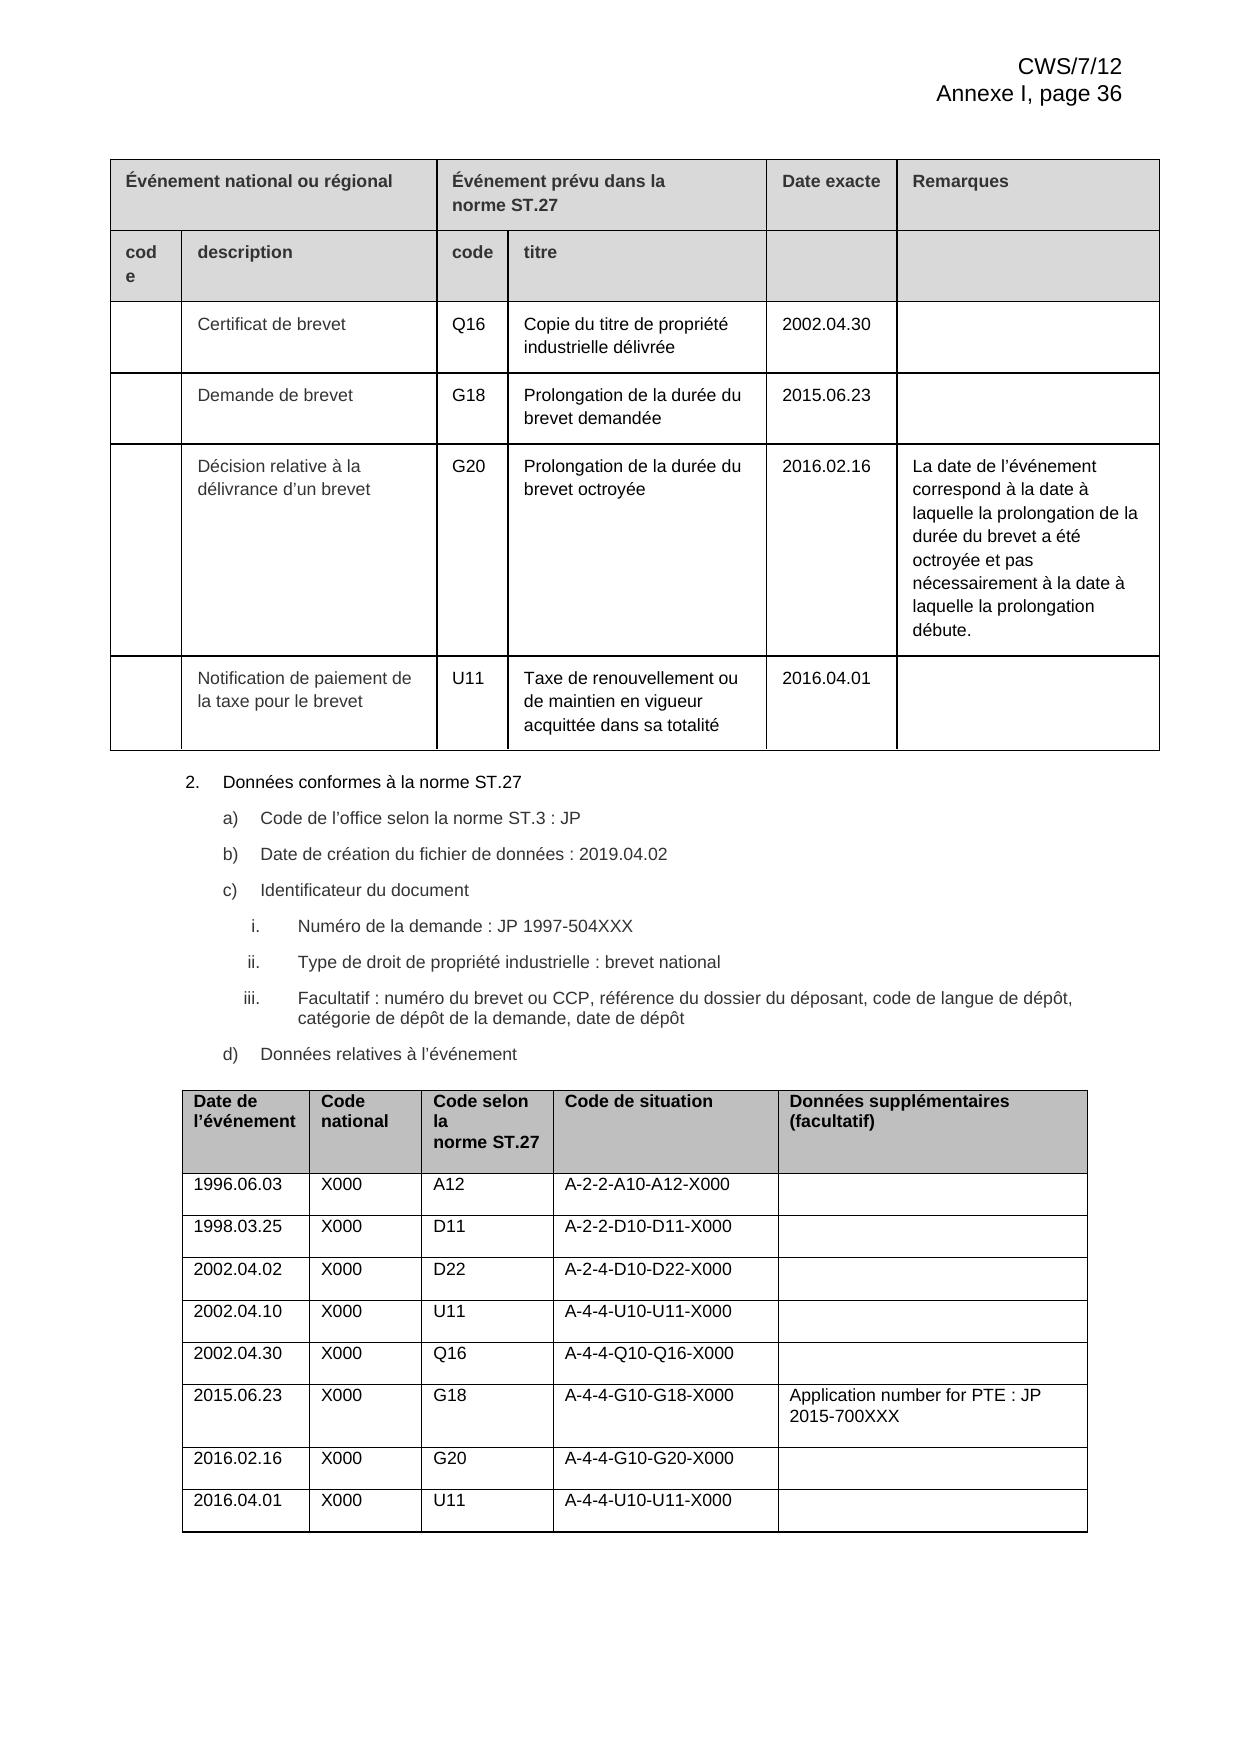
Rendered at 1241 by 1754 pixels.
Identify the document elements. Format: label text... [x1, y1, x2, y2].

list Données relatives à l’événement [223, 1044, 1122, 1064]
table_header Date de l’événement [183, 1091, 309, 1173]
table_cell Application number for PTE : JP 2015-700XXX [779, 1385, 1087, 1447]
list Facultatif : numéro du brevet ou CCP, référence du dossier du déposant, code de langue de dépôt, catégorie de dépôt de la demande, date de dépôt [260, 988, 1122, 1028]
table_cell [779, 1448, 1087, 1489]
table_header Données supplémentaires (facultatif) [779, 1091, 1087, 1173]
table_cell Notification de paiement de la taxe pour le brevet [182, 657, 436, 749]
table_cell Certificat de brevet [182, 302, 436, 372]
table_cell [779, 1343, 1087, 1384]
table_cell [779, 1490, 1087, 1531]
table_cell Prolongation de la durée du brevet demandée [509, 374, 766, 443]
table_header Remarques [898, 160, 1159, 230]
table_header Code national [310, 1091, 421, 1173]
table_cell 2002.04.30 [183, 1343, 309, 1384]
table_cell [111, 302, 181, 372]
table_cell [898, 231, 1159, 301]
table_cell X000 [310, 1490, 421, 1531]
table_header Code selon la norme ST.27 [422, 1091, 553, 1173]
table_cell Copie du titre de propriété industrielle délivrée [509, 302, 766, 372]
table_cell X000 [310, 1385, 421, 1447]
table_cell X000 [310, 1258, 421, 1299]
table_cell 2002.04.02 [183, 1258, 309, 1299]
table_cell A12 [422, 1174, 553, 1215]
table_cell [779, 1216, 1087, 1257]
table_cell D11 [422, 1216, 553, 1257]
table_cell A-4-4-U10-U11-X000 [554, 1301, 778, 1342]
table_cell G20 [438, 445, 507, 655]
table_cell titre [509, 231, 766, 301]
table_cell G18 [422, 1385, 553, 1447]
list Données conformes à la norme ST.27 [185, 771, 1122, 792]
table_header Événement national ou régional [111, 160, 436, 230]
table_cell 1998.03.25 [183, 1216, 309, 1257]
table_cell G20 [422, 1448, 553, 1489]
table_header Événement prévu dans la norme ST.27 [438, 160, 766, 230]
table_cell [111, 657, 181, 749]
table_cell X000 [310, 1448, 421, 1489]
table_cell A-4-4-U10-U11-X000 [554, 1490, 778, 1531]
table_cell [111, 374, 181, 443]
list Code de l’office selon la norme ST.3 : JP [223, 807, 1122, 828]
table_cell A-4-4-G10-G18-X000 [554, 1385, 778, 1447]
table_cell La date de l’événement correspond à la date à laquelle la prolongation de la durée du brevet a été octroyée et pas nécessairement à la date à laquelle la prolongation débute. [898, 445, 1159, 655]
table_cell A-4-4-G10-G20-X000 [554, 1448, 778, 1489]
table_cell Décision relative à la délivrance d’un brevet [182, 445, 436, 655]
table_cell Prolongation de la durée du brevet octroyée [509, 445, 766, 655]
table_cell X000 [310, 1174, 421, 1215]
table_cell 2016.02.16 [767, 445, 896, 655]
table_cell 1996.06.03 [183, 1174, 309, 1215]
table_cell [779, 1174, 1087, 1215]
table_cell 2015.06.23 [183, 1385, 309, 1447]
table_cell 2015.06.23 [767, 374, 896, 443]
table_cell [767, 231, 896, 301]
table_header Code de situation [554, 1091, 778, 1173]
table_cell Demande de brevet [182, 374, 436, 443]
table_cell [779, 1258, 1087, 1299]
list Numéro de la demande : JP 1997-504XXX [260, 916, 1122, 936]
table_cell code [438, 231, 507, 301]
table_cell Q16 [422, 1343, 553, 1384]
table_cell 2002.04.30 [767, 302, 896, 372]
table_cell code [111, 231, 181, 301]
table_cell 2002.04.10 [183, 1301, 309, 1342]
table_cell U11 [422, 1301, 553, 1342]
table_cell A-4-4-Q10-Q16-X000 [554, 1343, 778, 1384]
table_cell X000 [310, 1216, 421, 1257]
table_cell X000 [310, 1343, 421, 1384]
list Type de droit de propriété industrielle : brevet national [260, 952, 1122, 972]
table_cell 2016.04.01 [183, 1490, 309, 1531]
list Identificateur du document [223, 879, 1122, 900]
table_cell description [182, 231, 436, 301]
table_cell A-2-2-D10-D11-X000 [554, 1216, 778, 1257]
table_cell D22 [422, 1258, 553, 1299]
table_cell Q16 [438, 302, 507, 372]
table_cell [898, 374, 1159, 443]
table_cell G18 [438, 374, 507, 443]
table_cell [111, 445, 181, 655]
table_cell U11 [438, 657, 507, 749]
table_cell 2016.04.01 [767, 657, 896, 749]
table_cell A-2-2-A10-A12-X000 [554, 1174, 778, 1215]
table_cell A-2-4-D10-D22-X000 [554, 1258, 778, 1299]
table_cell Taxe de renouvellement ou de maintien en vigueur acquittée dans sa totalité [509, 657, 766, 749]
table_cell X000 [310, 1301, 421, 1342]
table_cell [898, 657, 1159, 749]
table_cell [779, 1301, 1087, 1342]
list Date de création du fichier de données : 2019.04.02 [223, 843, 1122, 864]
table_cell 2016.02.16 [183, 1448, 309, 1489]
table_cell U11 [422, 1490, 553, 1531]
table_header Date exacte [767, 160, 896, 230]
table_cell [898, 302, 1159, 372]
